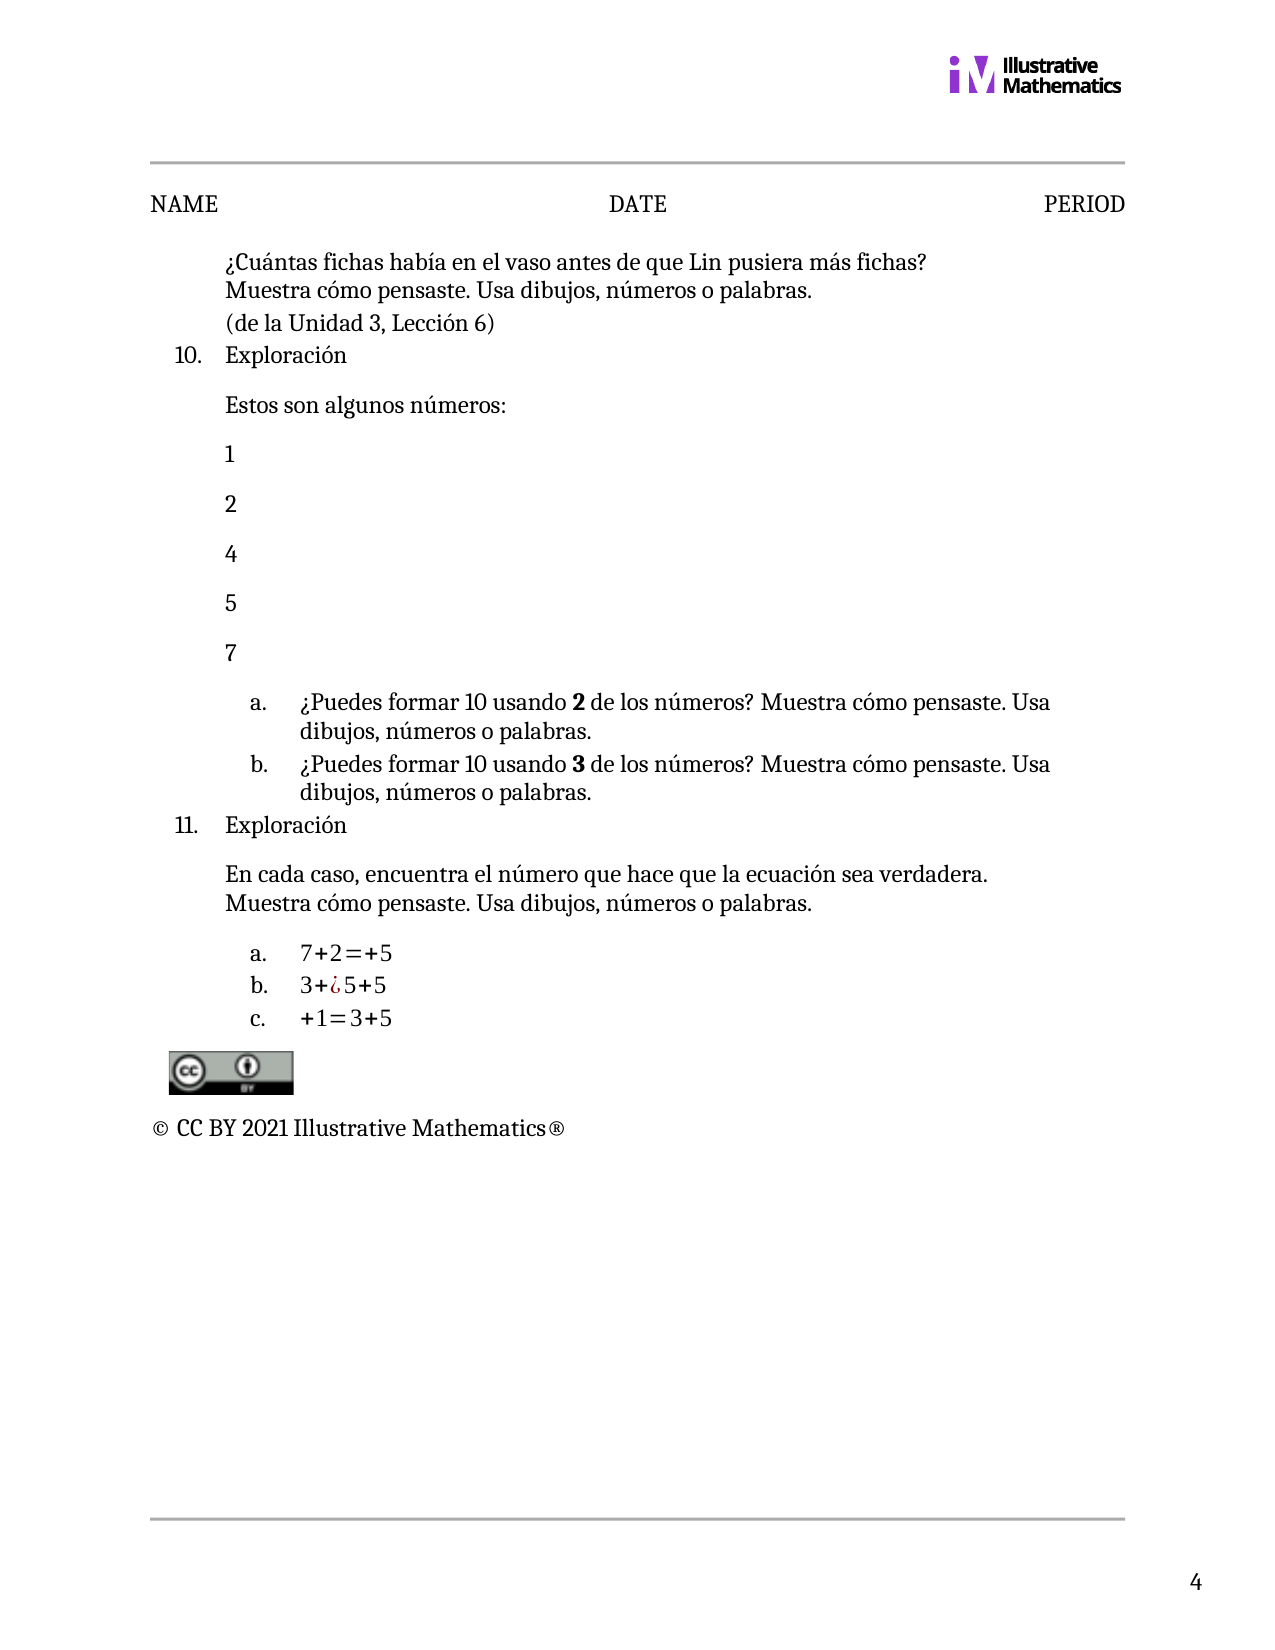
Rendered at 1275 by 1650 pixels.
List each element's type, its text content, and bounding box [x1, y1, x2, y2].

text © CC BY 2021 Illustrative Mathematics® [150, 1114, 1125, 1142]
list 2 [175, 490, 1125, 519]
list Estos son algunos números: [175, 391, 1125, 419]
list ¿Puedes formar 10 usando 2 de los números? Muestra cómo pensaste. Usa dibujos, números o palabras. [250, 688, 1125, 746]
list ¿Puedes formar 10 usando 3 de los números? Muestra cómo pensaste. Usa dibujos, números o palabras. [250, 749, 1125, 807]
list 5 [175, 589, 1125, 618]
list Exploración [175, 341, 1125, 370]
list En cada caso, encuentra el número que hace que la ecuación sea verdadera. Muestra cómo pensaste. Usa dibujos, números o palabras. [175, 860, 1125, 918]
list 7 [175, 639, 1125, 667]
picture [168, 1051, 294, 1095]
list 4 [175, 539, 1125, 568]
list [175, 247, 1125, 305]
list 1 [175, 440, 1125, 469]
list (de la Unidad 3, Lección 6) [175, 309, 1125, 337]
list Exploración [175, 811, 1125, 839]
picture [949, 55, 1121, 93]
